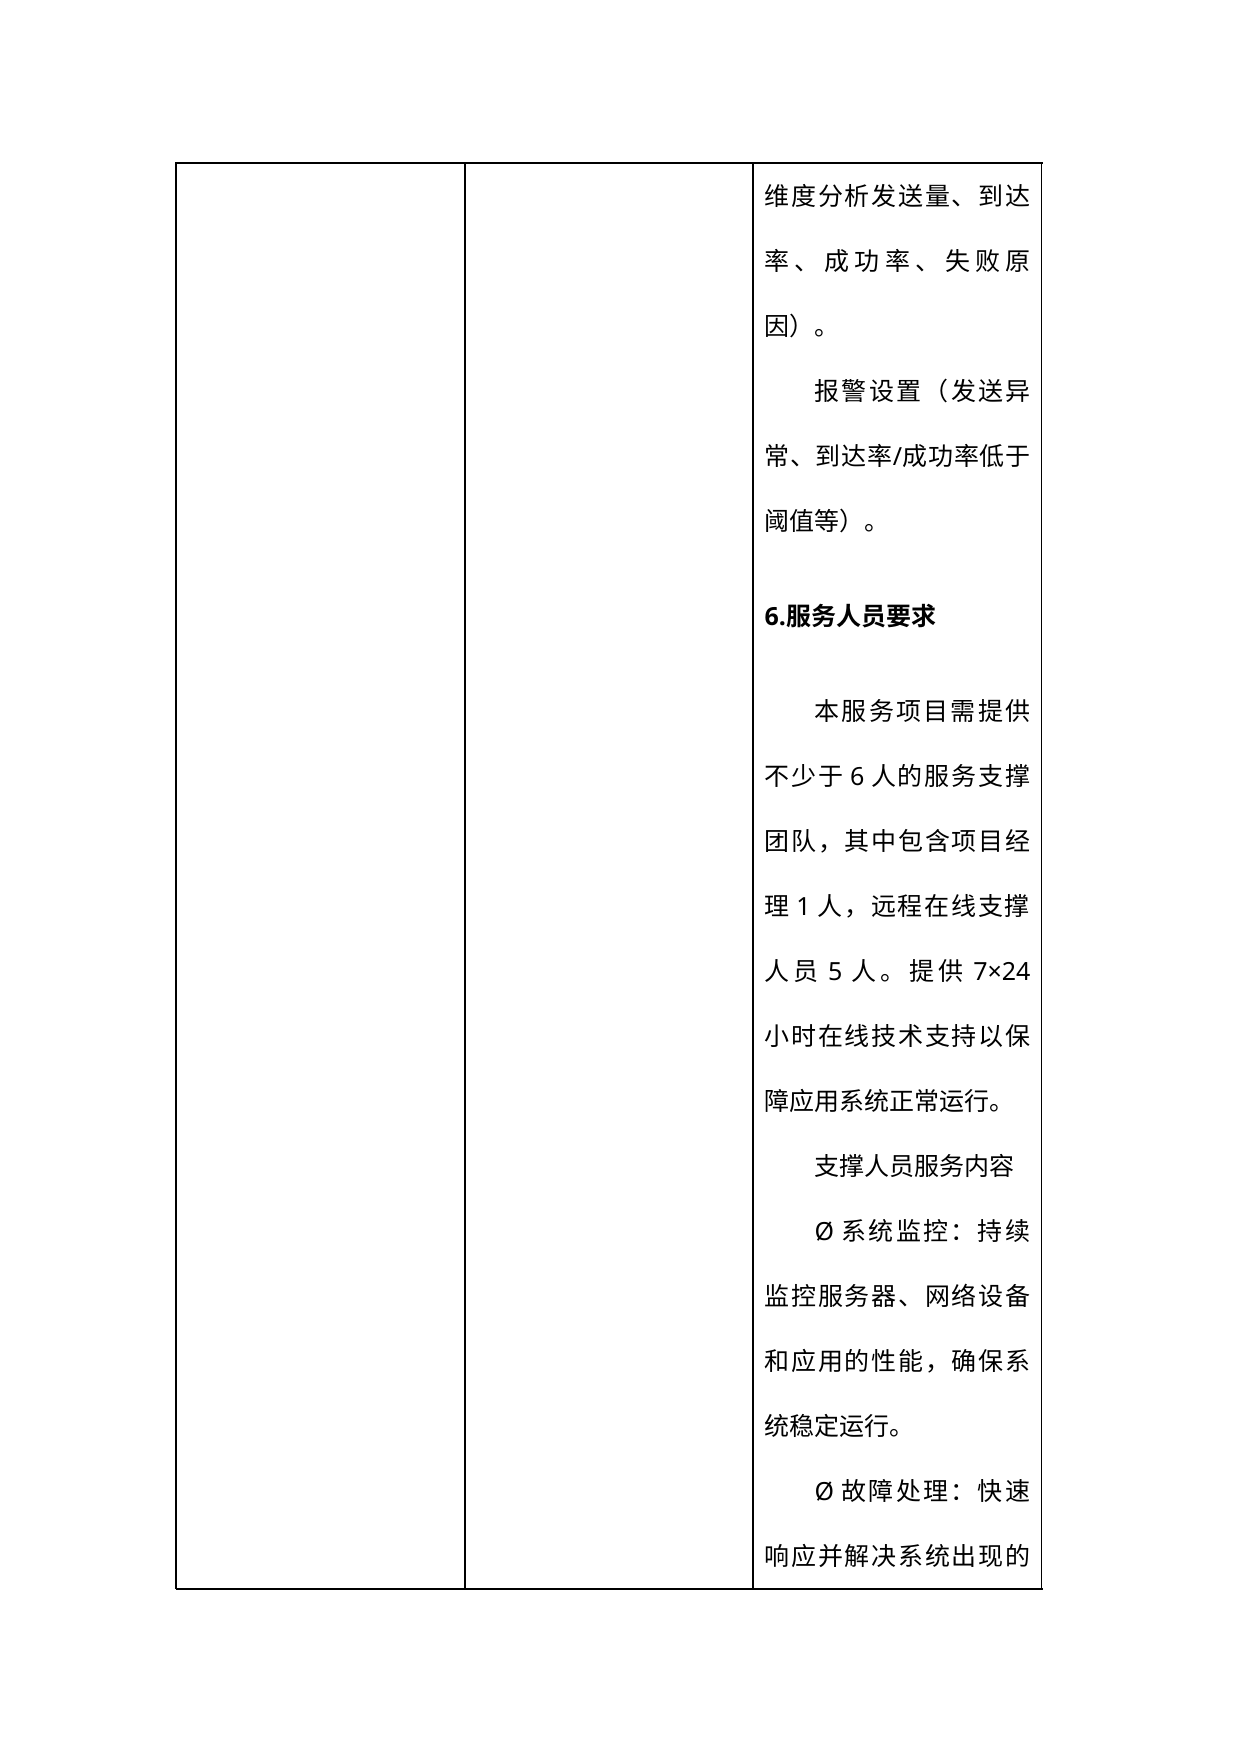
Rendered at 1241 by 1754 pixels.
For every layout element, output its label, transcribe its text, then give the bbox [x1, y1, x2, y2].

table_cell [466, 164, 752, 1588]
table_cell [754, 164, 1041, 1588]
table_cell 1 [177, 164, 464, 1588]
